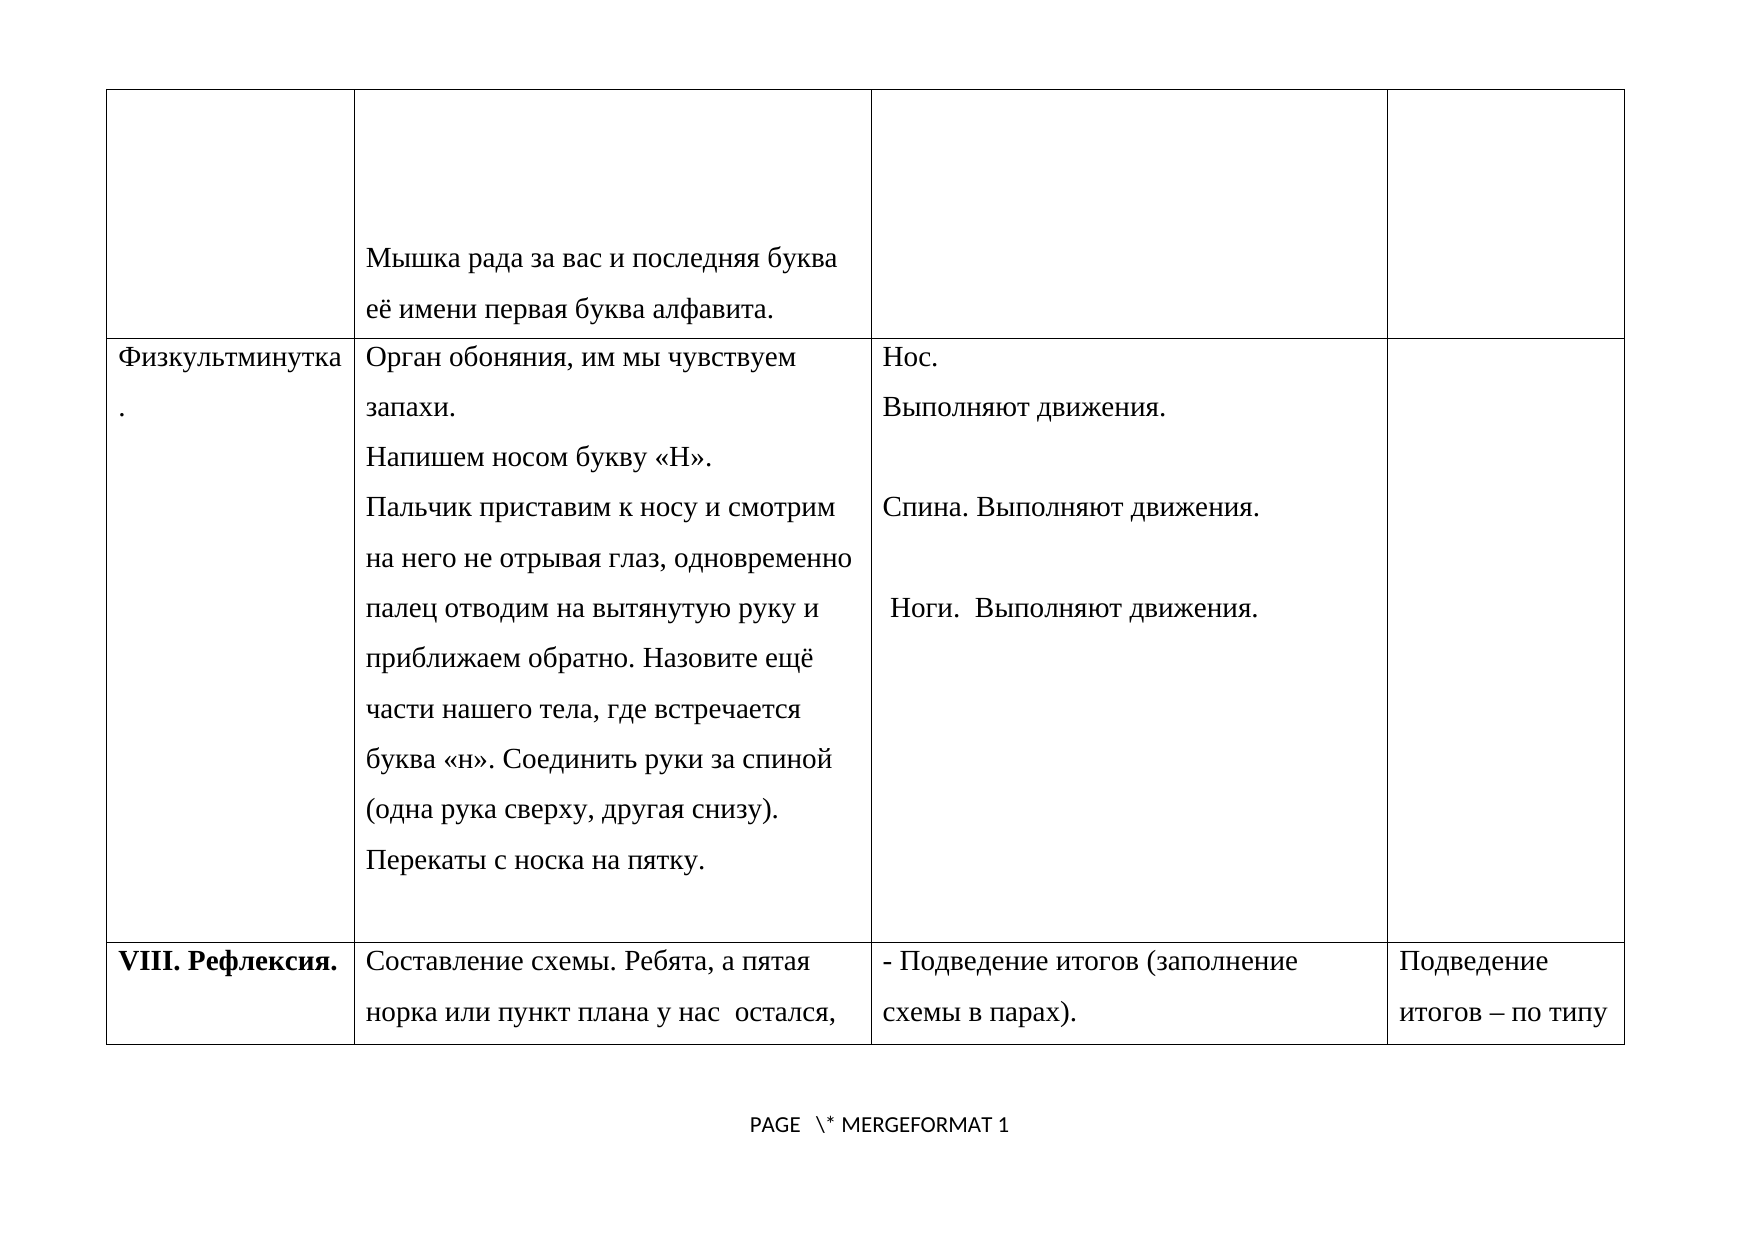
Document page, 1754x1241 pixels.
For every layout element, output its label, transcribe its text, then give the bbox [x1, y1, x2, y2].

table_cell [872, 90, 1387, 338]
table_cell Нос. Выполняют движения. Спина. Выполняют движения. Ноги. Выполняют движения. [872, 339, 1387, 942]
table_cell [355, 943, 871, 1044]
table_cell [872, 943, 1387, 1044]
table_cell VIII. Рефлексия. [107, 943, 354, 1044]
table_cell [1388, 90, 1624, 338]
table_cell Орган обоняния, им мы чувствуем запахи. Напишем носом букву «Н». Пальчик приставим к носу и смотрим на него не отрывая глаз, одновременно палец отводим на вытянутую руку и приближаем обратно. Назовите ещё части нашего тела, где встречается буква «н». Соединить руки за спиной (одна рука сверху, другая снизу). Перекаты с носка на пятку. [355, 339, 871, 942]
table_cell Физкультминутка. [107, 339, 354, 942]
table_cell [1388, 339, 1624, 942]
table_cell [107, 90, 354, 338]
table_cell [355, 90, 871, 338]
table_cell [1388, 943, 1624, 1044]
